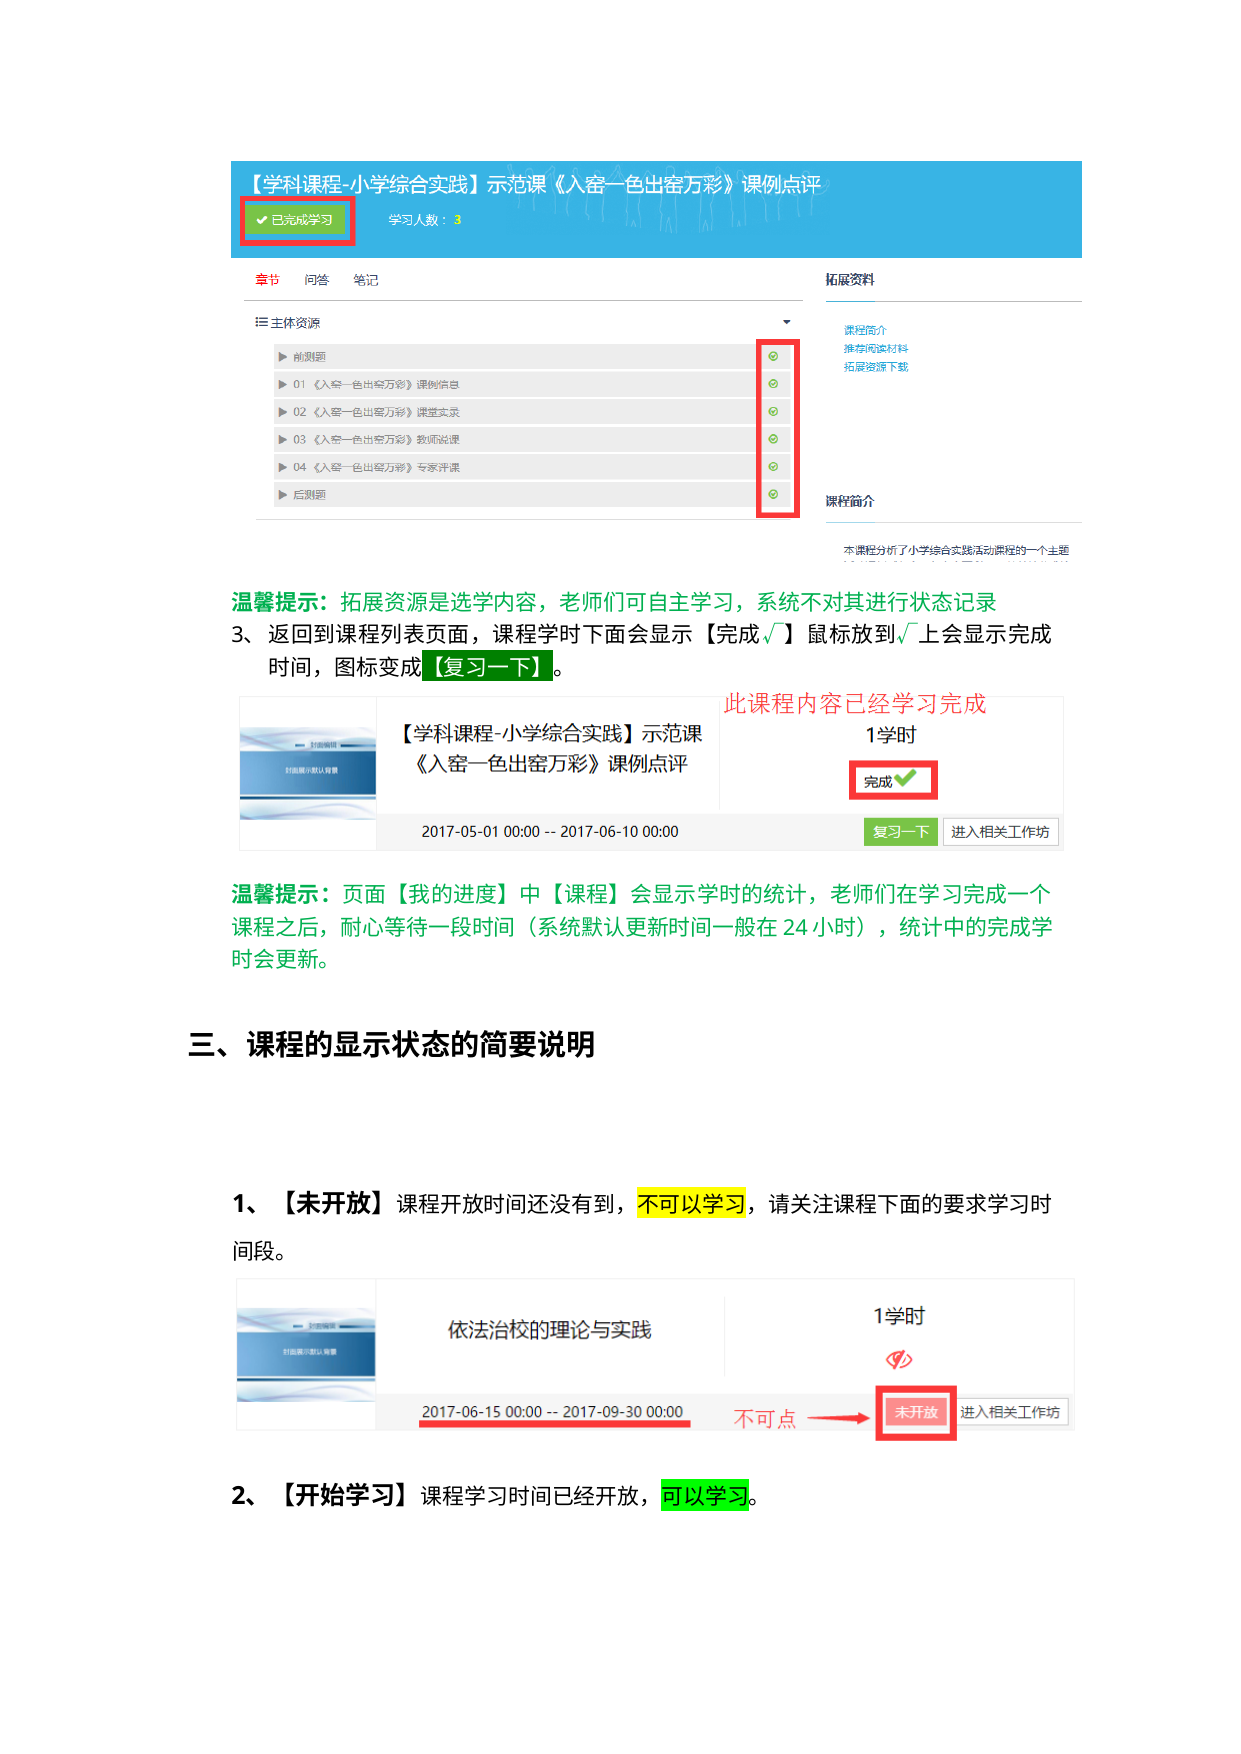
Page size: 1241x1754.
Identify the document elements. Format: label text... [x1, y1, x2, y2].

list 温馨提示：拓展资源是选学内容，老师们可自主学习，系统不对其进行状态记录 [231, 584, 1053, 617]
text 1、【未开放】课程开放时间还没有到，不可以学习，请关注课程下面的要求学习时间段。 [232, 1169, 1053, 1266]
text 2、【开始学习】课程学习时间已经开放，可以学习。 [231, 1461, 1053, 1526]
picture [231, 681, 1085, 859]
picture [231, 1266, 1085, 1450]
subtitle 三、课程的显示状态的简要说明 [187, 1010, 1053, 1075]
list 温馨提示：页面【我的进度】中【课程】会显示学时的统计，老师们在学习完成一个课程之后，耐心等待一段时间（系统默认更新时间一般在24小时），统计中的完成学时会更新。 [231, 877, 1053, 974]
list 返回到课程列表页面，课程学时下面会显示【完成√】鼠标放到√上会显示完成时间，图标变成【复习一下】。 [231, 617, 1053, 681]
picture [231, 161, 1082, 562]
